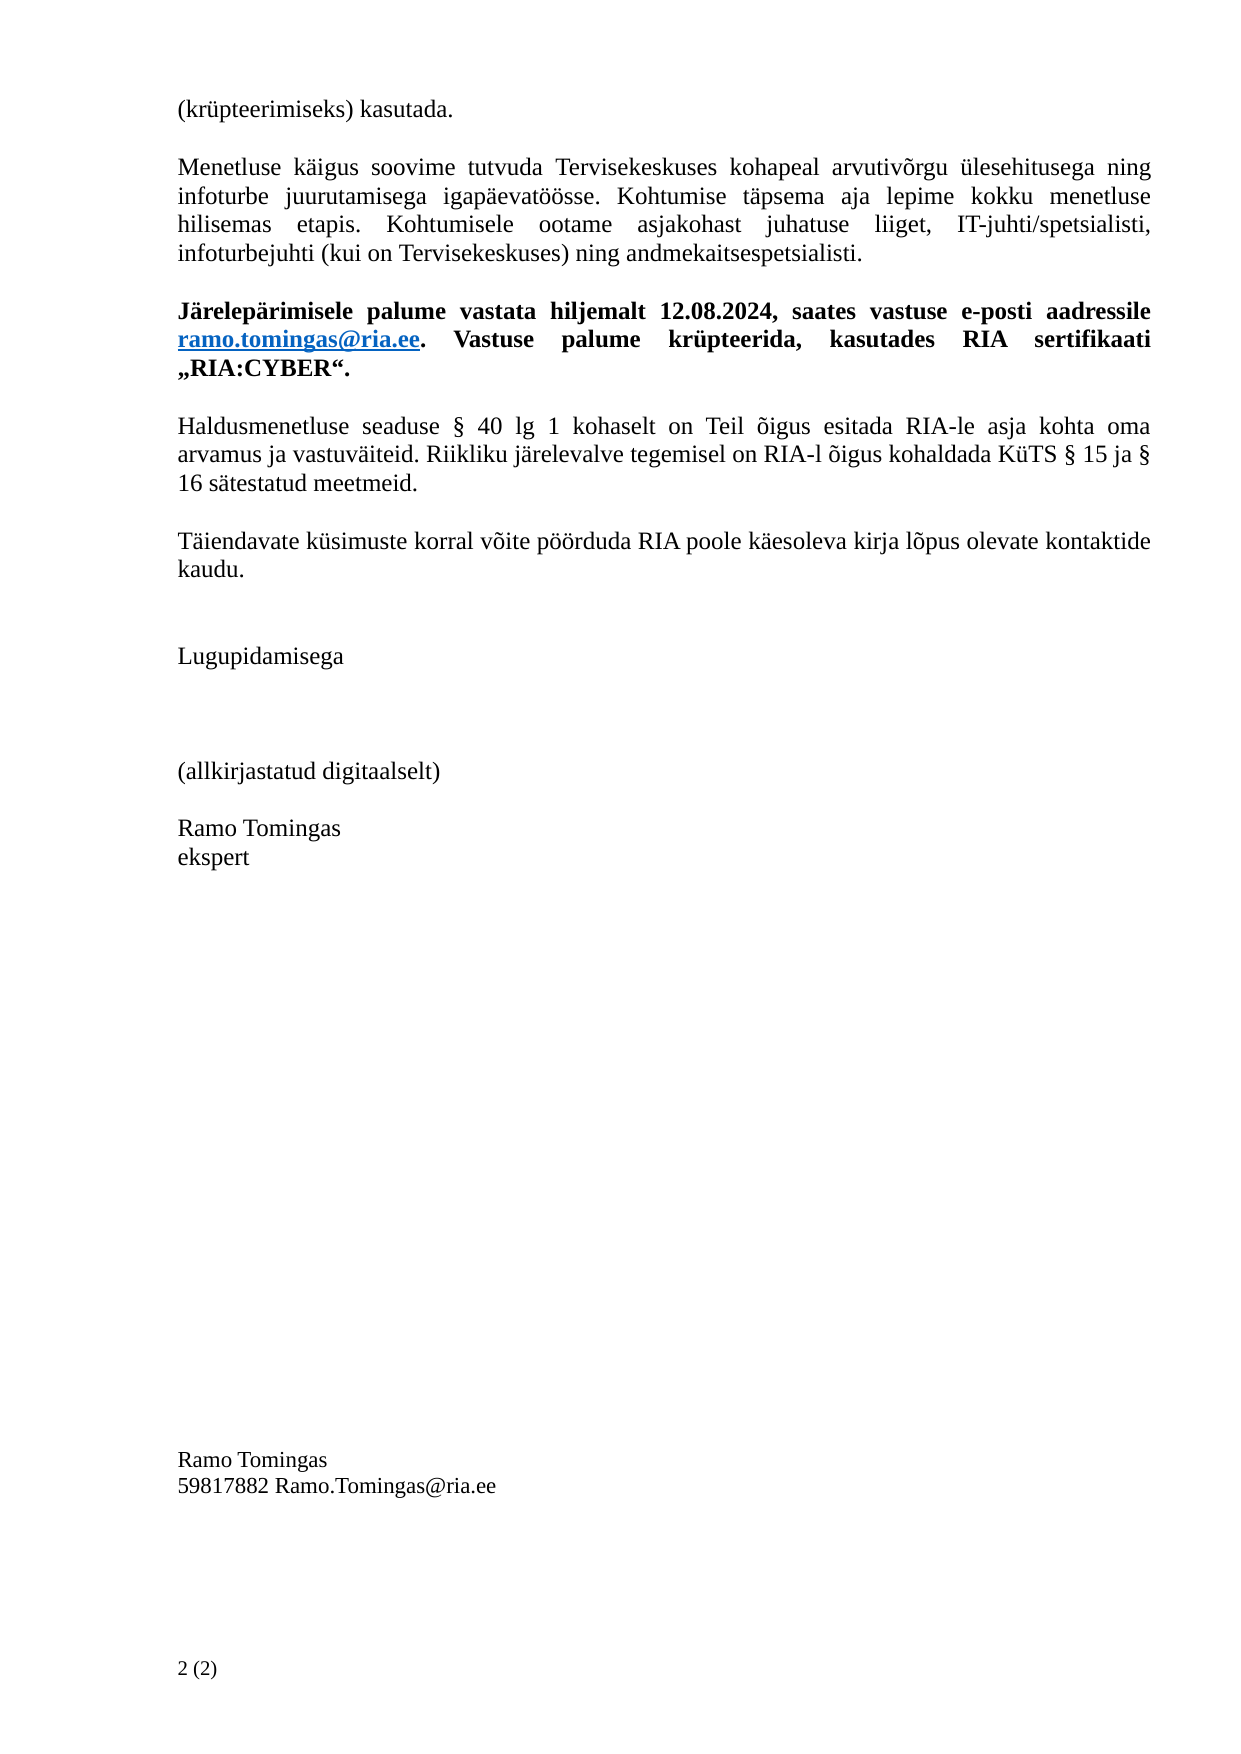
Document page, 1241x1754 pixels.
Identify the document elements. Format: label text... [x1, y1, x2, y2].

text Haldusmenetluse seaduse § 40 lg 1 kohaselt on Teil õigus esitada RIA-le asja kohta oma arvamus ja vastuväiteid. Riikliku järelevalve tegemisel on RIA-l õigus kohaldada KüTS § 15 ja § 16 sätestatud meetmeid. [177, 411, 1152, 497]
text Järelepärimisele palume vastata hiljemalt 12.08.2024, saates vastuse e-posti aadressile ramo.tomingas@ria.ee. Vastuse palume krüpteerida, kasutades RIA sertifikaati „RIA:CYBER“. [177, 296, 1152, 382]
text 59817882 Ramo.Tomingas@ria.ee [177, 1472, 1152, 1498]
text Täiendavate küsimuste korral võite pöörduda RIA poole käesoleva kirja lõpus olevate kontaktide kaudu. [177, 526, 1152, 583]
text Menetluse käigus soovime tutvuda Tervisekeskuses kohapeal arvutivõrgu ülesehitusega ning infoturbe juurutamisega igapäevatöösse. Kohtumise täpsema aja lepime kokku menetluse hilisemas etapis. Kohtumisele ootame asjakohast juhatuse liiget, IT-juhti/spetsialisti, infoturbejuhti (kui on Tervisekeskuses) ning andmekaitsespetsialisti. [177, 152, 1152, 267]
text Lugupidamisega [177, 641, 1152, 669]
text ekspert [177, 842, 1152, 871]
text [177, 94, 1152, 123]
text (allkirjastatud digitaalselt) [177, 756, 1152, 784]
text Ramo Tomingas [177, 1446, 1152, 1472]
text Ramo Tomingas [177, 813, 1152, 842]
